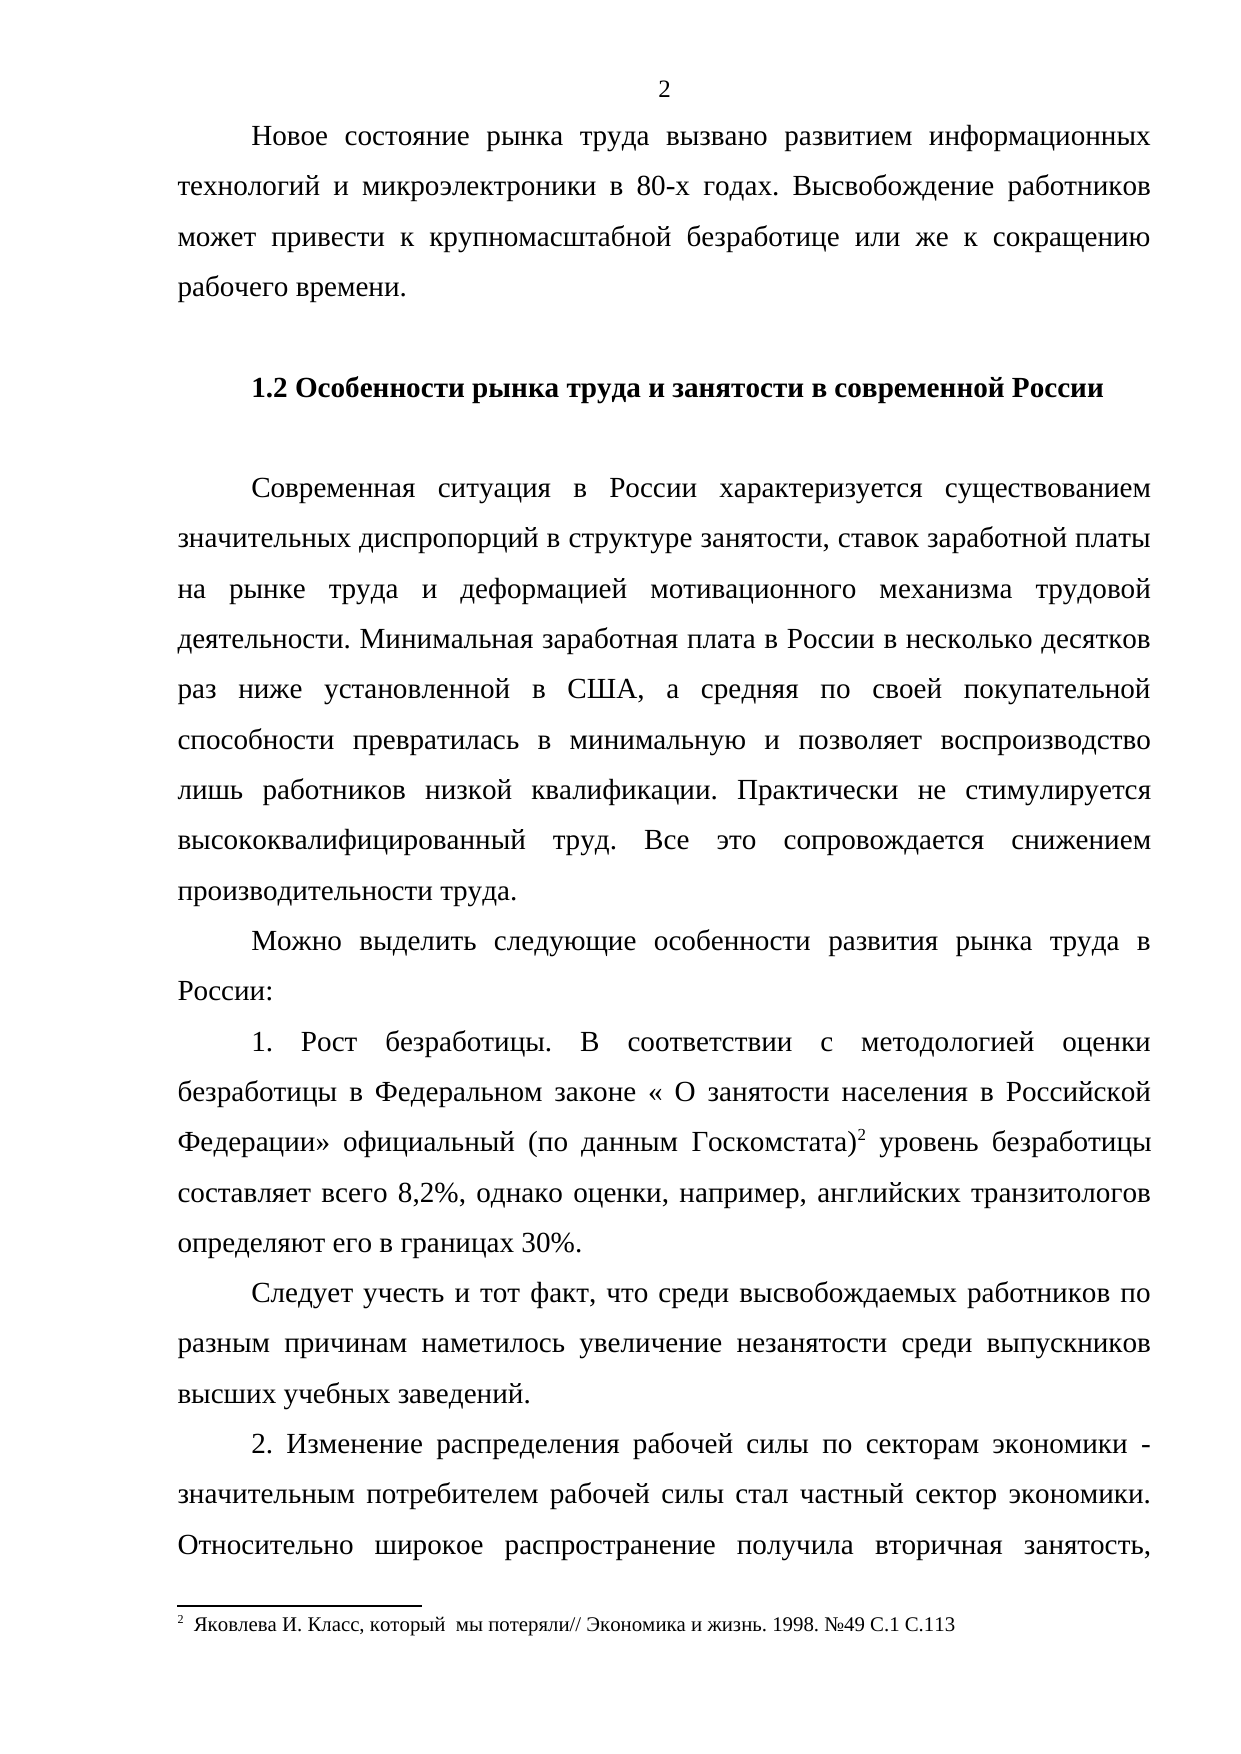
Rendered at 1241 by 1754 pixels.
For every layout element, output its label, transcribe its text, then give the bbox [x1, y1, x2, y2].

text Можно выделить следующие особенности развития рынка труда в России: [177, 923, 1152, 1007]
text Новое состояние рынка труда вызвано развитием информационных технологий и микроэлектроники в 80-х годах. Высвобождение работников может привести к крупномасштабной безработице или же к сокращению рабочего времени. [177, 118, 1152, 303]
text Современная ситуация в России характеризуется существованием значительных диспропорций в структуре занятости, ставок заработной платы на рынке труда и деформацией мотивационного механизма трудовой деятельности. Минимальная заработная плата в России в несколько десятков раз ниже установленной в США, а средняя по своей покупательной способности превратилась в минимальную и позволяет воспроизводство лишь работников низкой квалификации. Практически не стимулируется высококвалифицированный труд. Все это сопровождается снижением производительности труда. [177, 470, 1152, 906]
text 1. Рост безработицы. В соответствии с методологией оценки безработицы в Федеральном законе « О занятости населения в Российской Федерации» официальный (по данным Госкомстата) уровень безработицы составляет всего 8,2%, однако оценки, например, английских транзитологов определяют его в границах 30%. [177, 1024, 1152, 1258]
text Следует учесть и тот факт, что среди высвобождаемых работников по разным причинам наметилось увеличение незанятости среди выпускников высших учебных заведений. [177, 1275, 1152, 1409]
text 1.2 Особенности рынка труда и занятости в современной России [177, 370, 1152, 403]
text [177, 1426, 1152, 1560]
